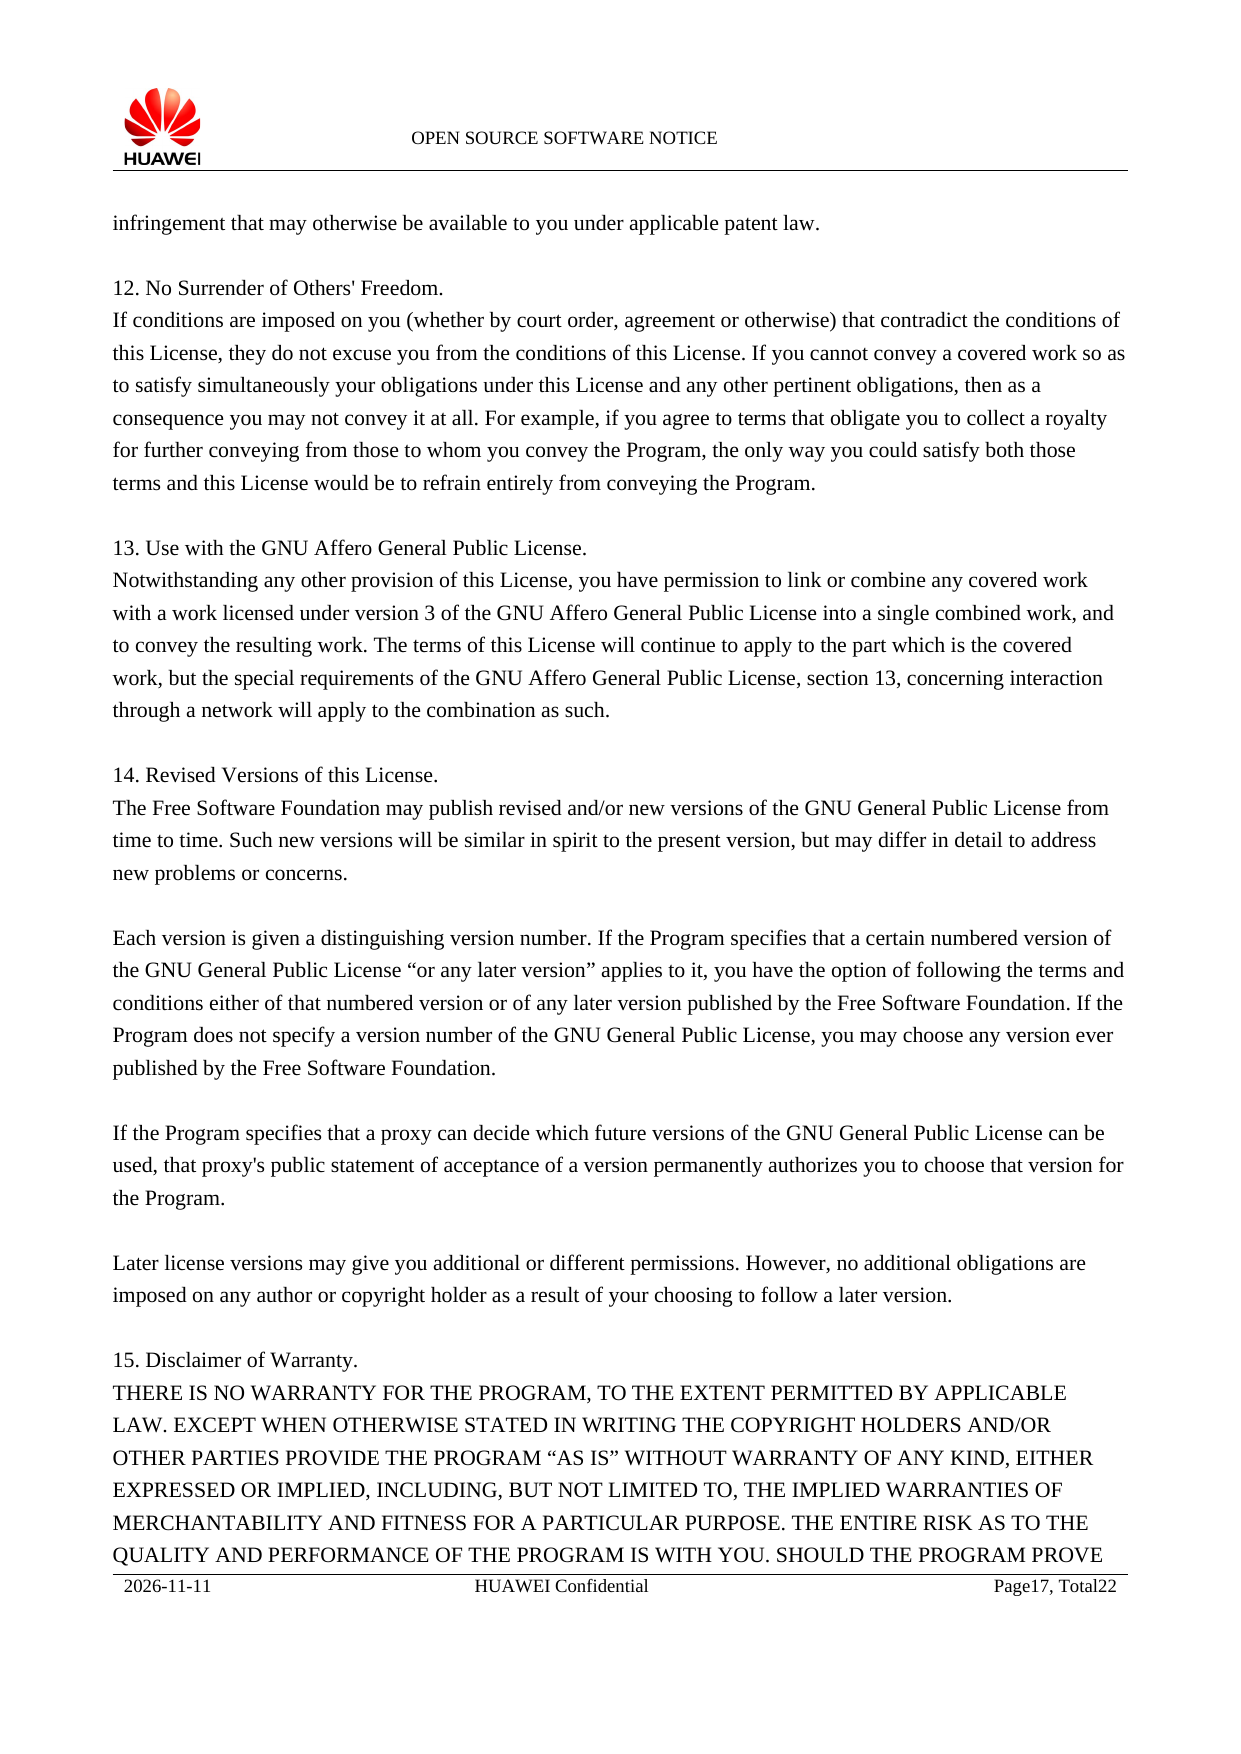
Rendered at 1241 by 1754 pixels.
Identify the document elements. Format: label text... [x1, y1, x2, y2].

text The Free Software Foundation may publish revised and/or new versions of the GNU General Public License from time to time. Such new versions will be similar in spirit to the present version, but may differ in detail to address new problems or concerns. [112, 791, 1128, 889]
text 12. No Surrender of Others' Freedom. [112, 271, 1128, 304]
picture [124, 88, 201, 165]
text Each version is given a distinguishing version number. If the Program specifies that a certain numbered version of the GNU General Public License “or any later version” applies to it, you have the option of following the terms and conditions either of that numbered version or of any later version published by the Free Software Foundation. If the Program does not specify a version number of the GNU General Public License, you may choose any version ever published by the Free Software Foundation. [112, 921, 1128, 1084]
text 15. Disclaimer of Warranty. [112, 1344, 1128, 1376]
text Later license versions may give you additional or different permissions. However, no additional obligations are imposed on any author or copyright holder as a result of your choosing to follow a later version. [112, 1246, 1128, 1311]
text 13. Use with the GNU Affero General Public License. [112, 531, 1128, 564]
text If the Program specifies that a proxy can decide which future versions of the GNU General Public License can be used, that proxy's public statement of acceptance of a version permanently authorizes you to choose that version for the Program. [112, 1116, 1128, 1214]
text Notwithstanding any other provision of this License, you have permission to link or combine any covered work with a work licensed under version 3 of the GNU Affero General Public License into a single combined work, and to convey the resulting work. The terms of this License will continue to apply to the part which is the covered work, but the special requirements of the GNU Affero General Public License, section 13, concerning interaction through a network will apply to the combination as such. [112, 564, 1128, 726]
text 14. Revised Versions of this License. [112, 759, 1128, 791]
text If conditions are imposed on you (whether by court order, agreement or otherwise) that contradict the conditions of this License, they do not excuse you from the conditions of this License. If you cannot convey a covered work so as to satisfy simultaneously your obligations under this License and any other pertinent obligations, then as a consequence you may not convey it at all. For example, if you agree to terms that obligate you to collect a royalty for further conveying from those to whom you convey the Program, the only way you could satisfy both those terms and this License would be to refrain entirely from conveying the Program. [112, 304, 1128, 499]
